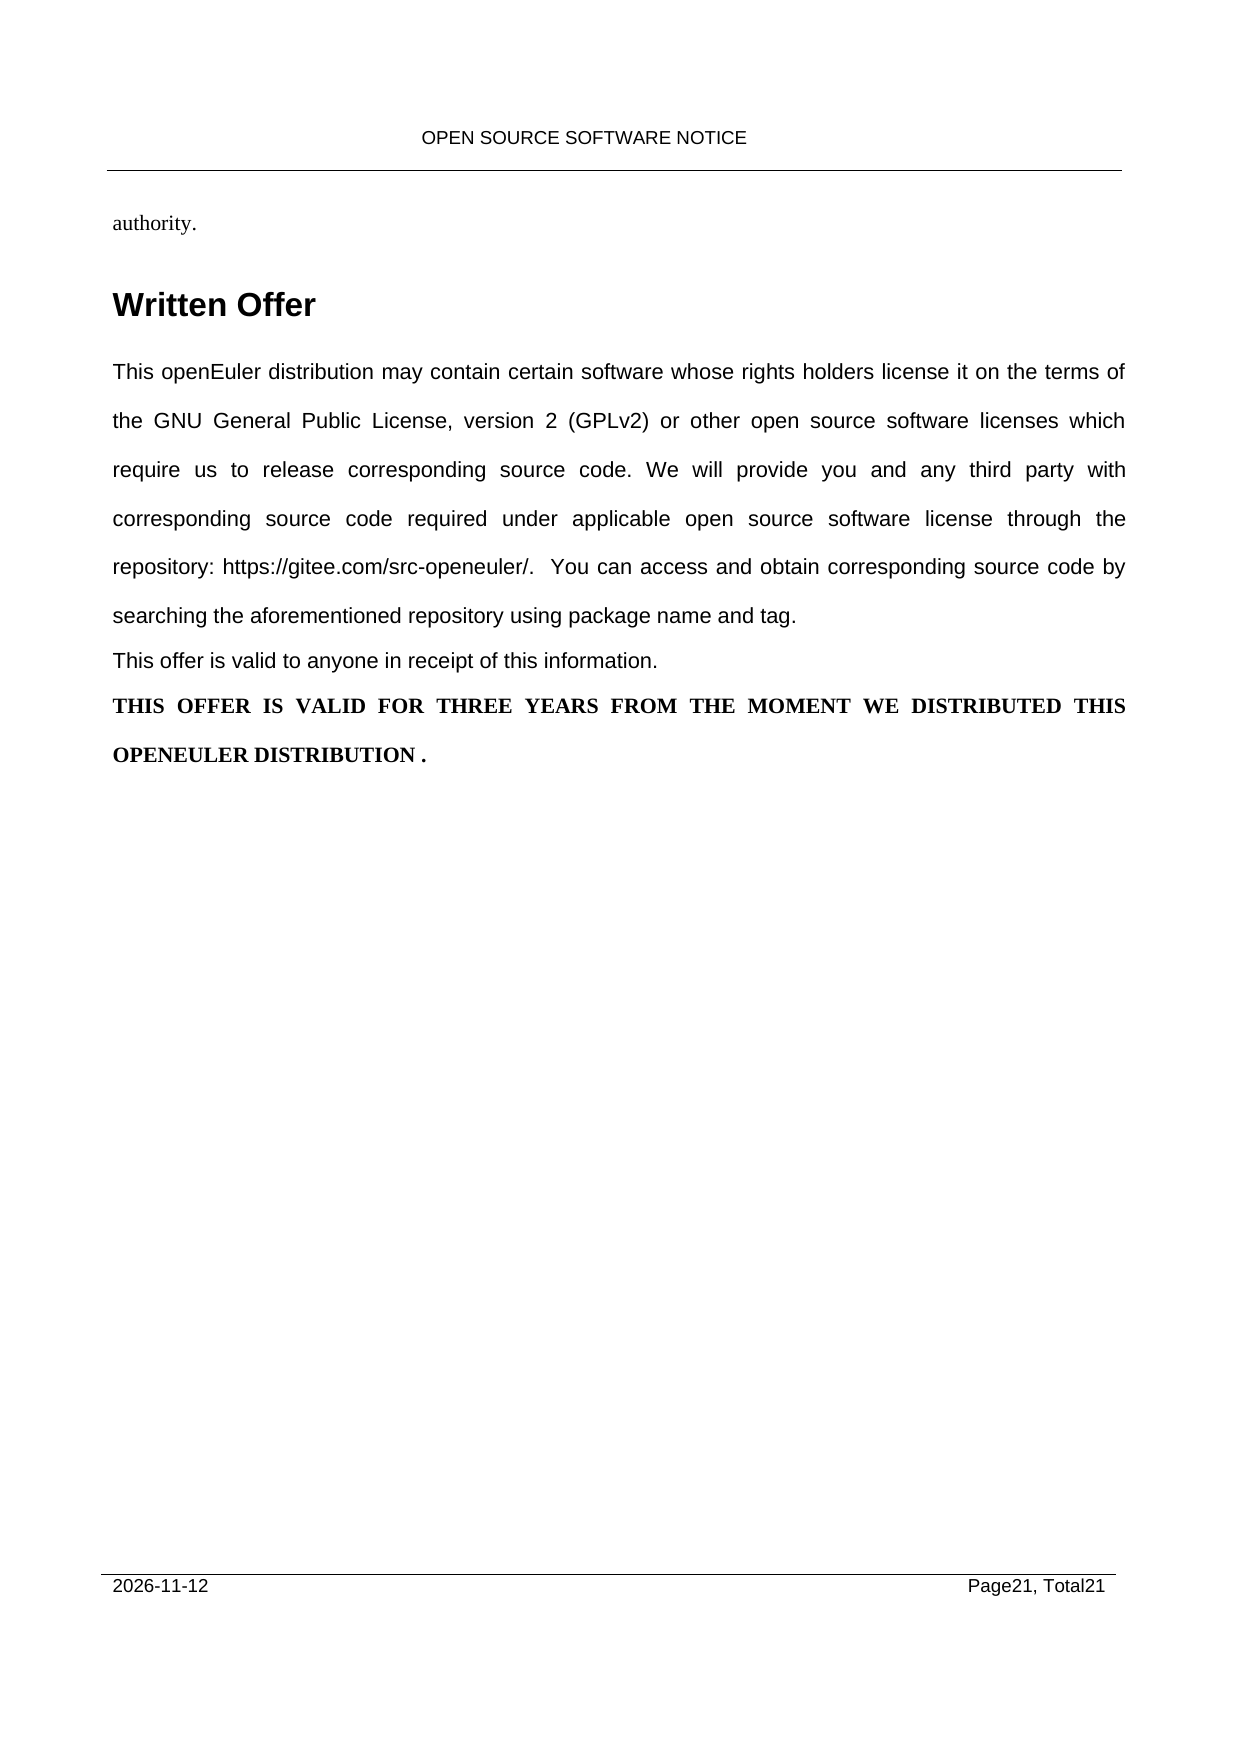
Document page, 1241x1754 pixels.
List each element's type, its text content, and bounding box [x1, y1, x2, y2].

text This offer is valid to anyone in receipt of this information. [112, 644, 1128, 677]
text This openEuler distribution may contain certain software whose rights holders license it on the terms of the GNU General Public License, version 2 (GPLv2) or other open source software licenses which require us to release corresponding source code. We will provide you and any third party with corresponding source code required under applicable open source software license through the repository: https://gitee.com/src-openeuler/. You can access and obtain corresponding source code by searching the aforementioned repository using package name and tag. [112, 356, 1128, 632]
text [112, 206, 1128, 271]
text Written Offer [112, 271, 1128, 336]
text THIS OFFER IS VALID FOR THREE YEARS FROM THE MOMENT WE DISTRIBUTED THIS OPENEULER DISTRIBUTION . [112, 689, 1128, 771]
